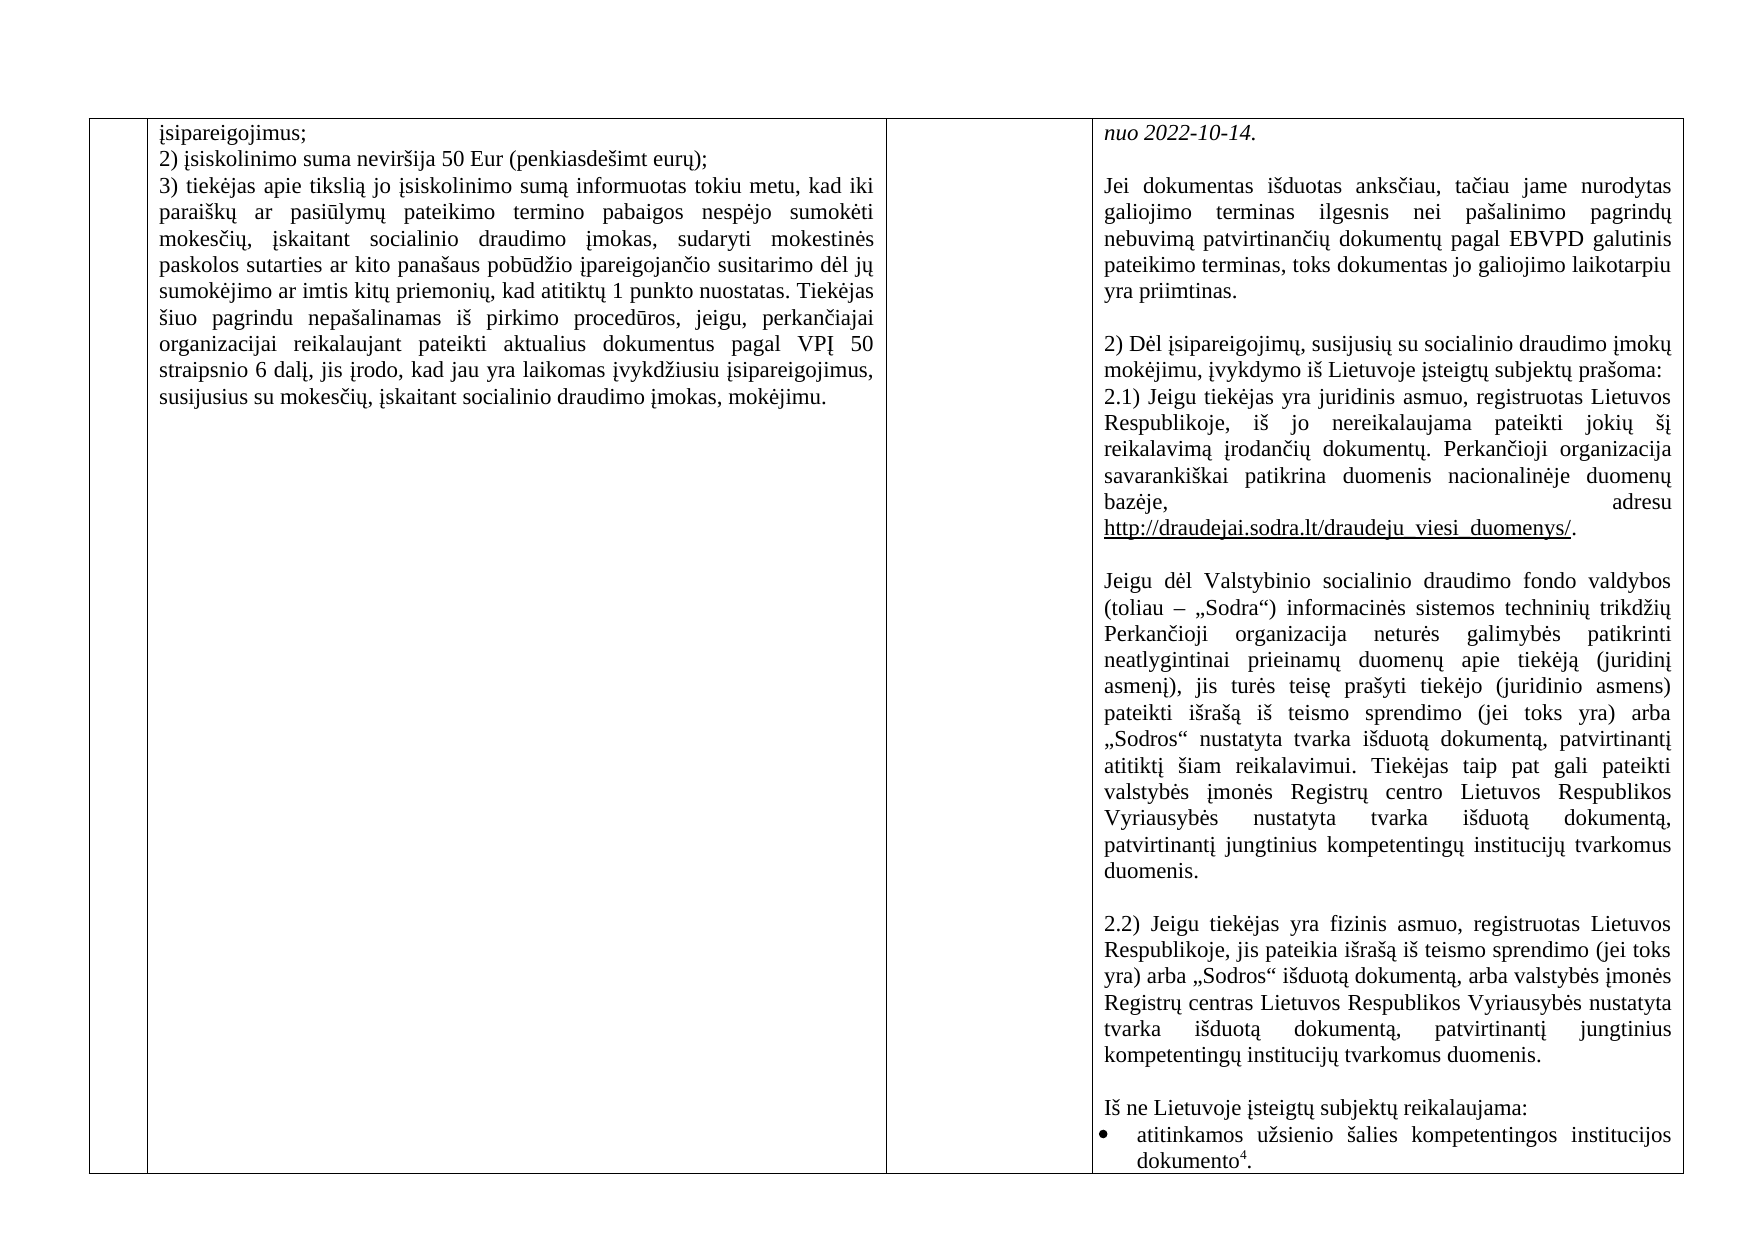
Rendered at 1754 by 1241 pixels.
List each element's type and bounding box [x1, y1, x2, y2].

table_cell [90, 119, 147, 1173]
table_cell [1093, 119, 1683, 1173]
table_cell [887, 119, 1092, 1173]
table_cell [148, 119, 886, 1173]
